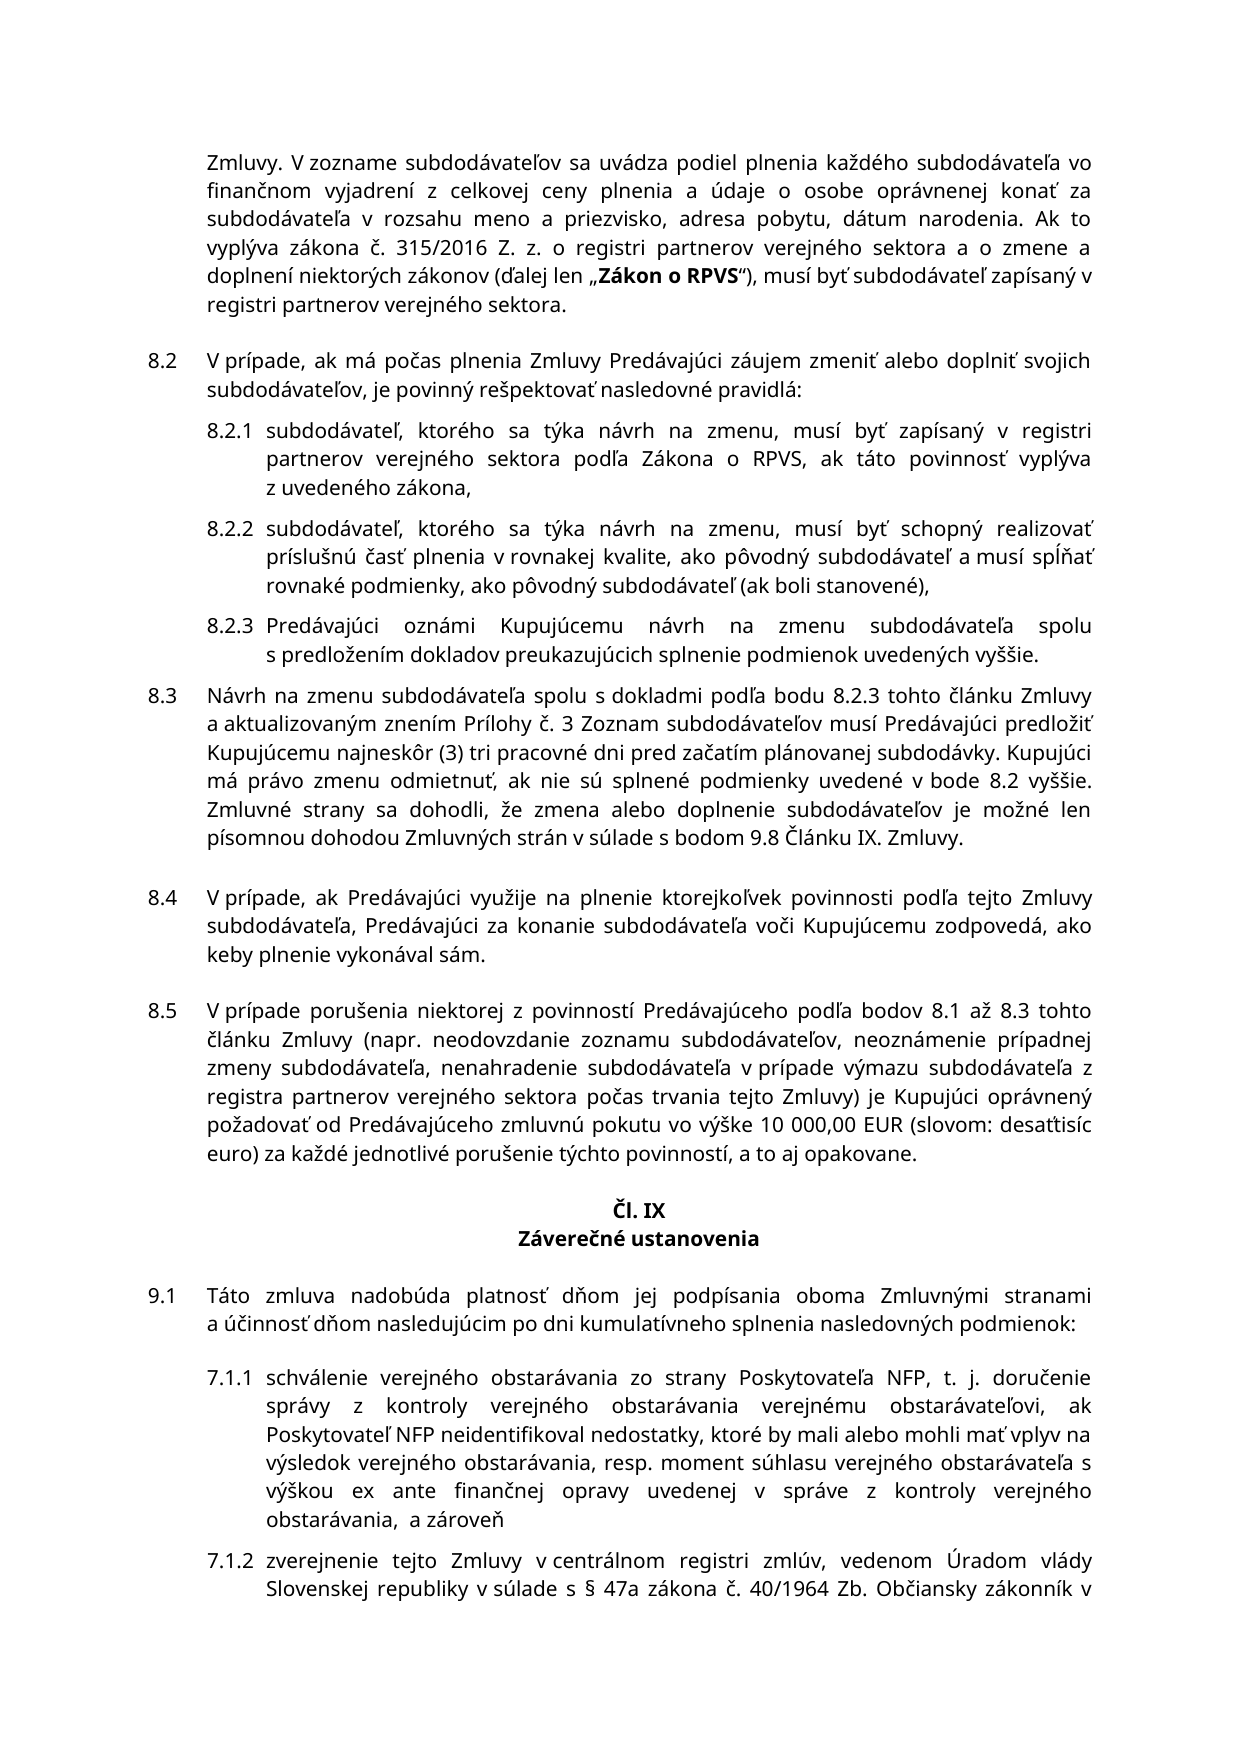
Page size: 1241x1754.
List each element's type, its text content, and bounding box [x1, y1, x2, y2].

list schválenie verejného obstarávania zo strany Poskytovateľa NFP, t. j. doručenie správy z kontroly verejného obstarávania verejnému obstarávateľovi, ak Poskytovateľ NFP neidentifikoval nedostatky, ktoré by mali alebo mohli mať vplyv na výsledok verejného obstarávania, resp. moment súhlasu verejného obstarávateľa s výškou ex ante finančnej opravy uvedenej v správe z kontroly verejného obstarávania, a zároveň [207, 1363, 1093, 1533]
list V prípade, ak Predávajúci využije na plnenie ktorejkoľvek povinnosti podľa tejto Zmluvy subdodávateľa, Predávajúci za konanie subdodávateľa voči Kupujúcemu zodpovedá, ako keby plnenie vykonával sám. [148, 883, 1093, 968]
list V prípade porušenia niektorej z povinností Predávajúceho podľa bodov 8.1 až 8.3 tohto článku Zmluvy (napr. neodovzdanie zoznamu subdodávateľov, neoznámenie prípadnej zmeny subdodávateľa, nenahradenie subdodávateľa v prípade výmazu subdodávateľa z registra partnerov verejného sektora počas trvania tejto Zmluvy) je Kupujúci oprávnený požadovať od Predávajúceho zmluvnú pokutu vo výške 10 000,00 EUR (slovom: desaťtisíc euro) za každé jednotlivé porušenie týchto povinností, a to aj opakovane. [148, 997, 1093, 1167]
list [207, 1546, 1093, 1603]
list Táto zmluva nadobúda platnosť dňom jej podpísania oboma Zmluvnými stranami a účinnosť dňom nasledujúcim po dni kumulatívneho splnenia nasledovných podmienok: [148, 1281, 1093, 1338]
list subdodávateľ, ktorého sa týka návrh na zmenu, musí byť schopný realizovať príslušnú časť plnenia v rovnakej kvalite, ako pôvodný subdodávateľ a musí spĺňať rovnaké podmienky, ako pôvodný subdodávateľ (ak boli stanovené), [207, 514, 1093, 599]
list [148, 148, 1093, 318]
list V prípade, ak má počas plnenia Zmluvy Predávajúci záujem zmeniť alebo doplniť svojich subdodávateľov, je povinný rešpektovať nasledovné pravidlá: [148, 347, 1093, 403]
list subdodávateľ, ktorého sa týka návrh na zmenu, musí byť zapísaný v registri partnerov verejného sektora podľa Zákona o RPVS, ak táto povinnosť vyplýva z uvedeného zákona, [207, 416, 1093, 501]
text Čl. IX [185, 1196, 1093, 1224]
list Návrh na zmenu subdodávateľa spolu s dokladmi podľa bodu 8.2.3 tohto článku Zmluvy a aktualizovaným znením Prílohy č. 3 Zoznam subdodávateľov musí Predávajúci predložiť Kupujúcemu najneskôr (3) tri pracovné dni pred začatím plánovanej subdodávky. Kupujúci má právo zmenu odmietnuť, ak nie sú splnené podmienky uvedené v bode 8.2 vyššie. Zmluvné strany sa dohodli, že zmena alebo doplnenie subdodávateľov je možné len písomnou dohodou Zmluvných strán v súlade s bodom 9.8 Článku IX. Zmluvy. [148, 681, 1093, 852]
text Záverečné ustanovenia [185, 1224, 1093, 1253]
list Predávajúci oznámi Kupujúcemu návrh na zmenu subdodávateľa spolu s predložením dokladov preukazujúcich splnenie podmienok uvedených vyššie. [207, 612, 1093, 668]
